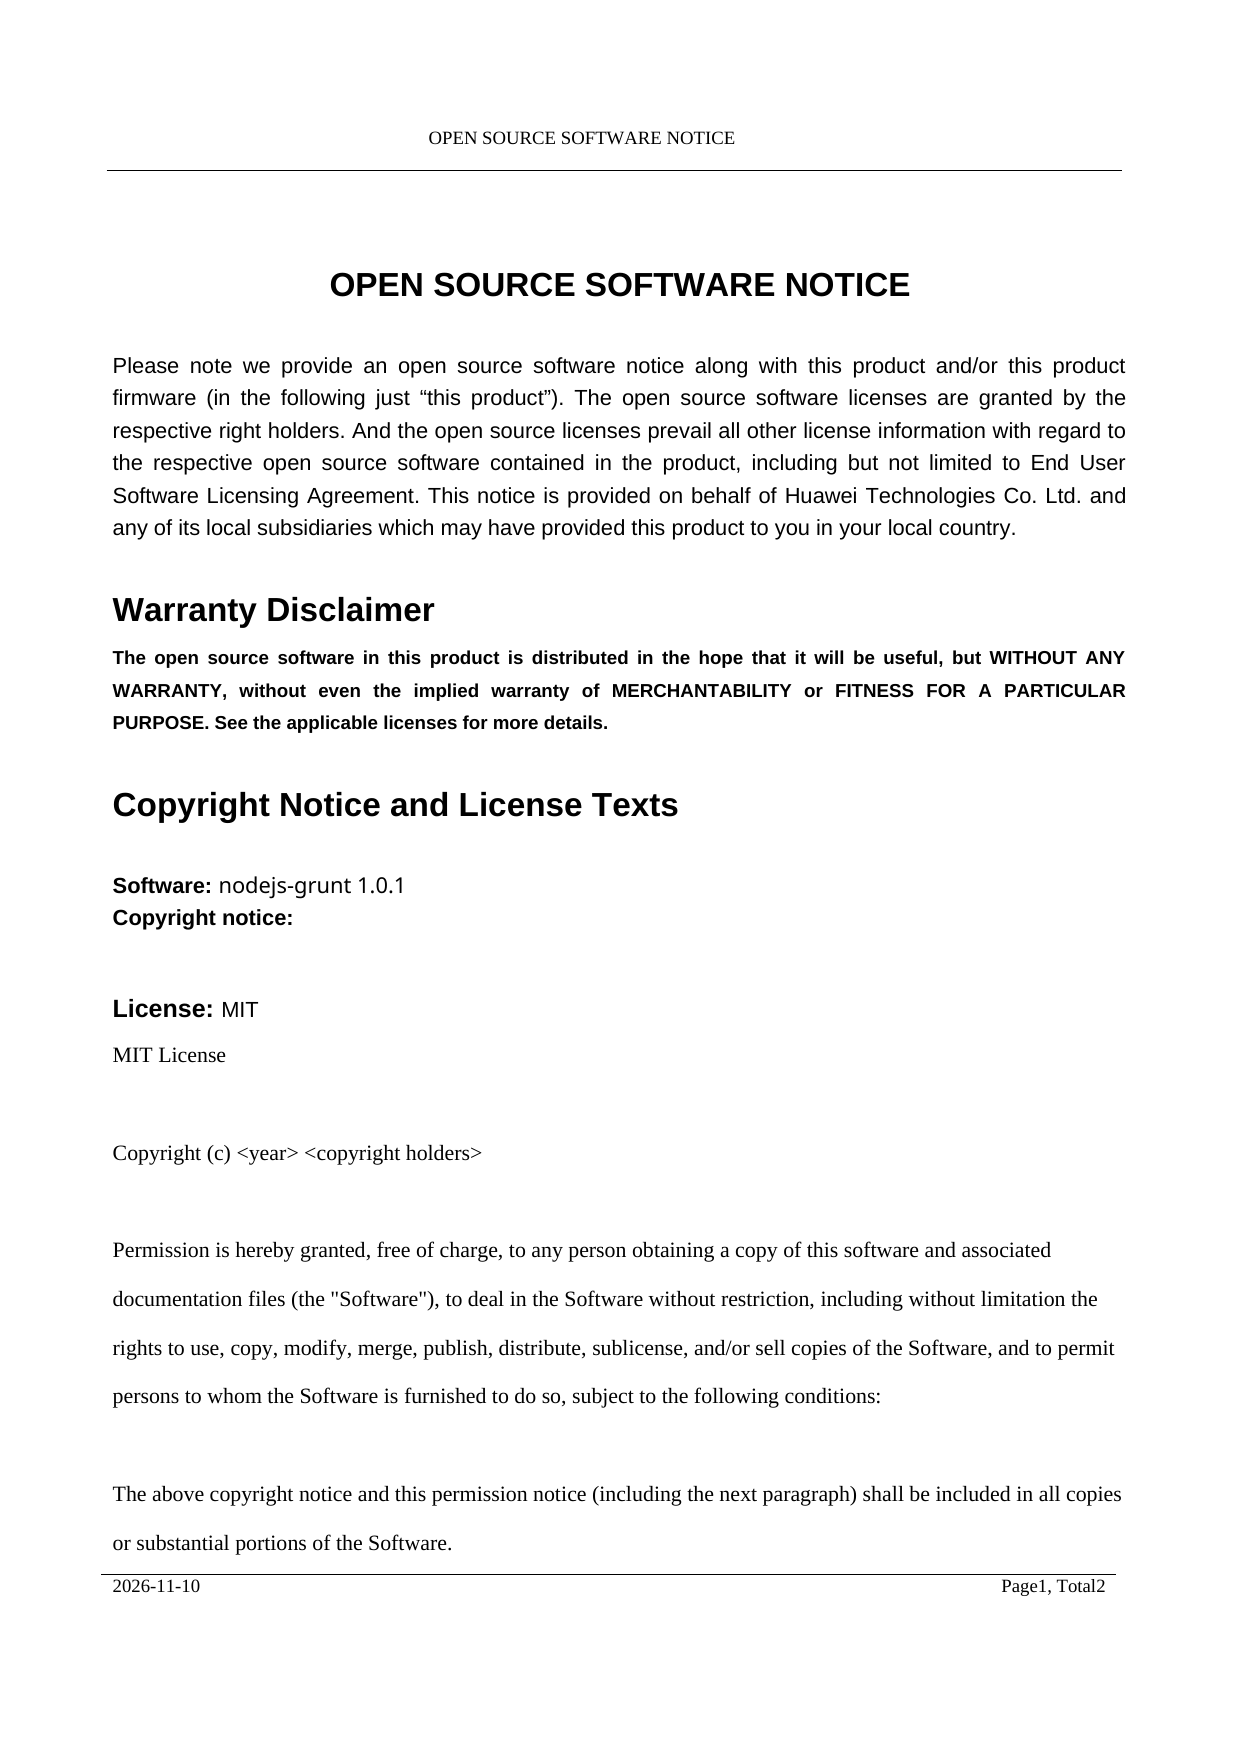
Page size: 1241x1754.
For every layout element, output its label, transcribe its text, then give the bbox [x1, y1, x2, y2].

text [112, 1038, 1128, 1558]
text Copyright notice: [112, 901, 1128, 934]
text The open source software in this product is distributed in the hope that it will be useful, but WITHOUT ANY WARRANTY, without even the implied warranty of MERCHANTABILITY or FITNESS FOR A PARTICULAR PURPOSE. See the applicable licenses for more details. [112, 641, 1128, 739]
text Software: nodejs-grunt 1.0.1 [112, 869, 1128, 901]
text Please note we provide an open source software notice along with this product and/or this product firmware (in the following just “this product”). The open source software licenses are granted by the respective right holders. And the open source licenses prevail all other license information with regard to the respective open source software contained in the product, including but not limited to End User Software Licensing Agreement. This notice is provided on behalf of Huawei Technologies Co. Ltd. and any of its local subsidiaries which may have provided this product to you in your local country. [112, 349, 1128, 544]
text Warranty Disclaimer [112, 576, 1128, 641]
text OPEN SOURCE SOFTWARE NOTICE [112, 251, 1128, 316]
text Copyright Notice and License Texts [112, 771, 1128, 836]
text License: MIT [112, 992, 1128, 1024]
